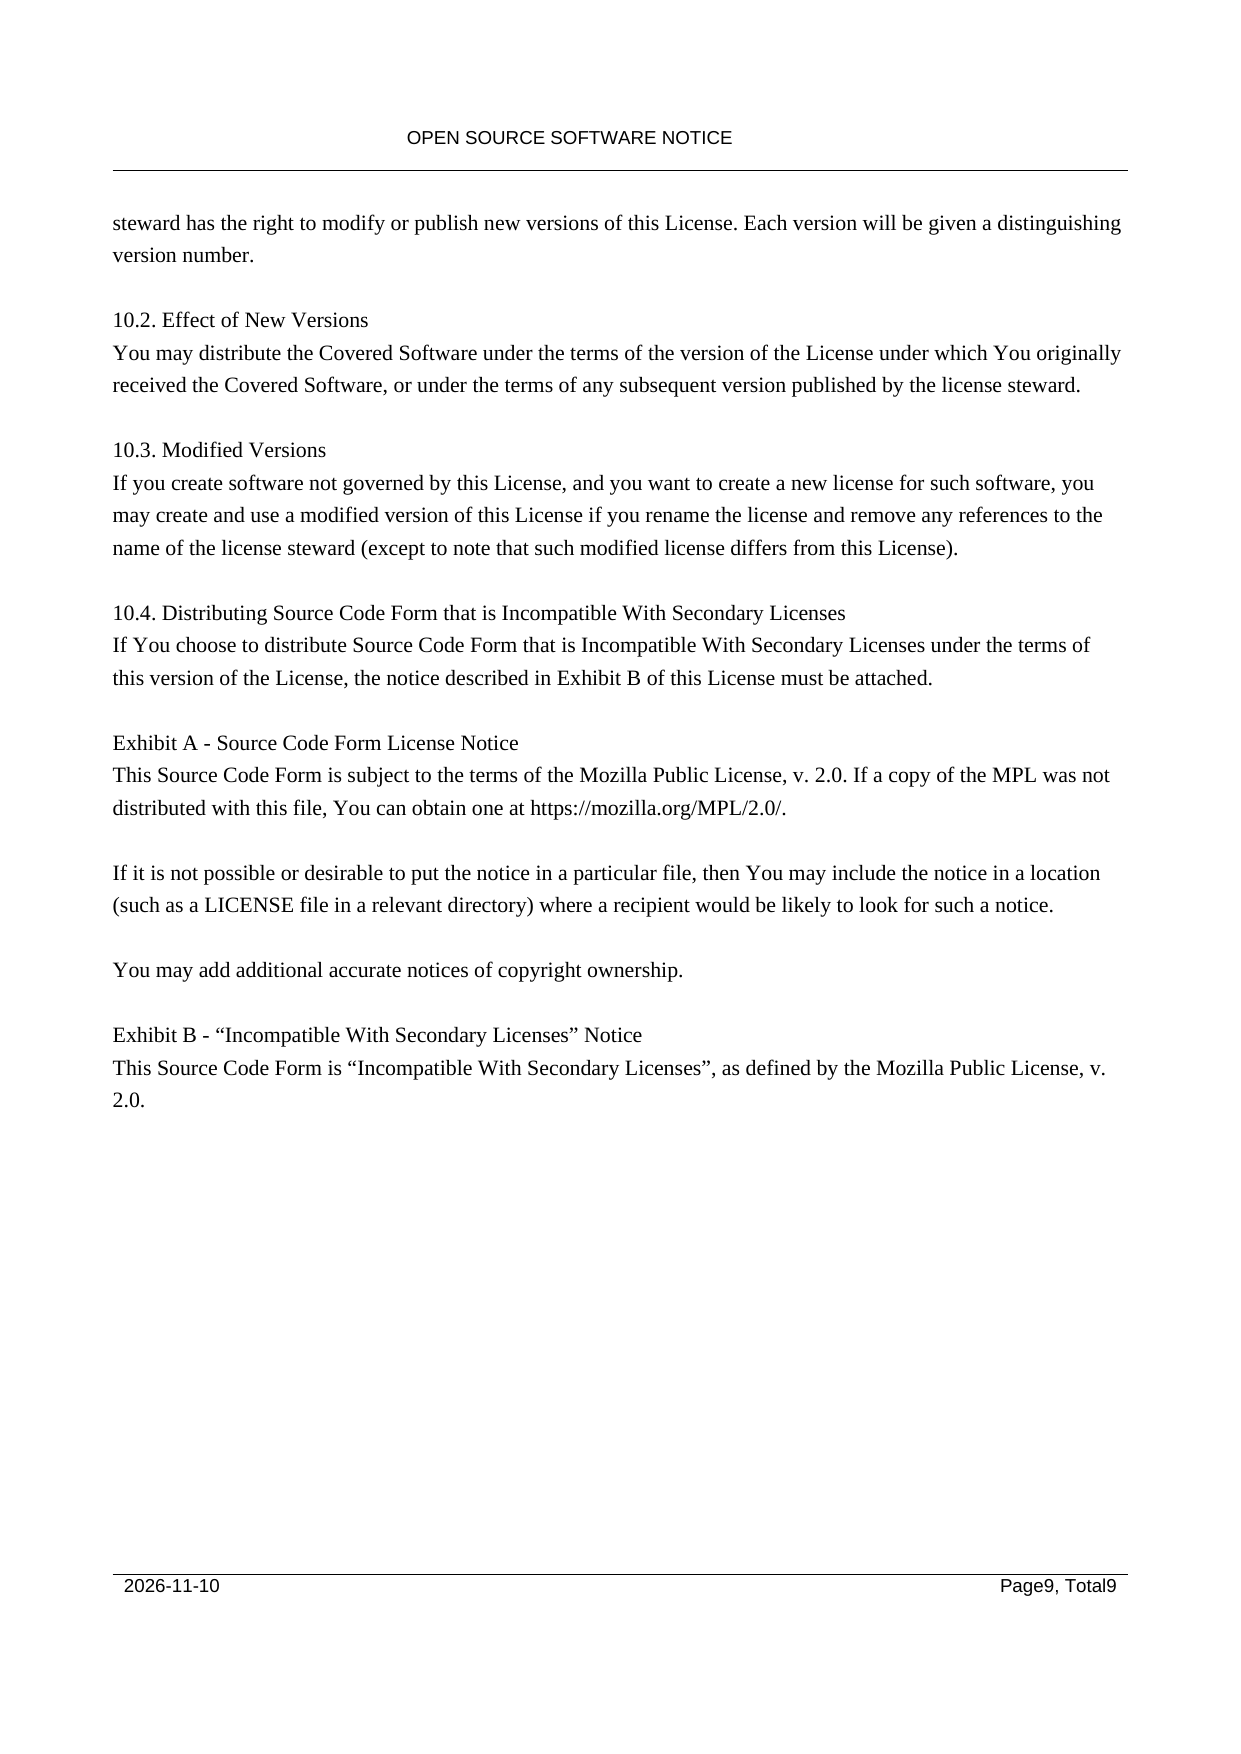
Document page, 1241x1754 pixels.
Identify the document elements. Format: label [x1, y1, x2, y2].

text [112, 206, 1128, 1116]
